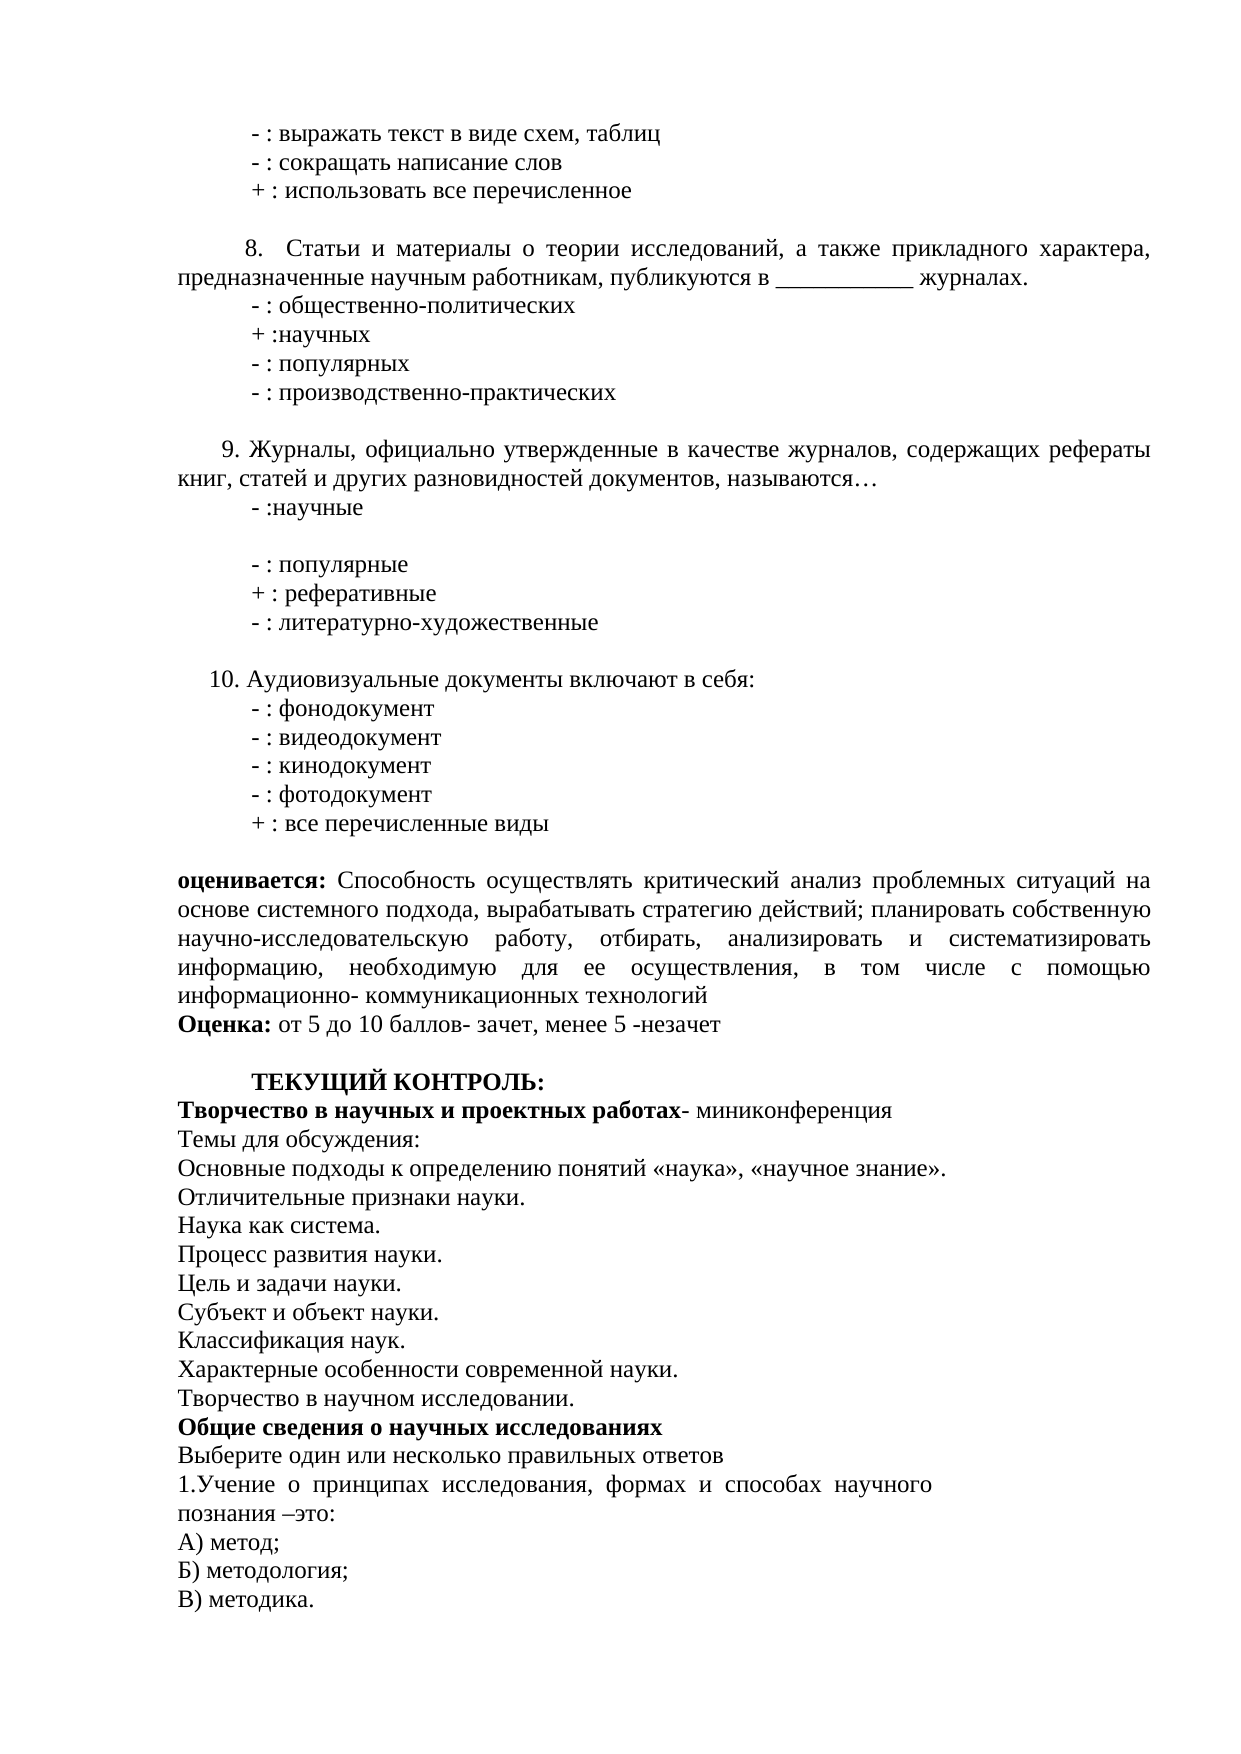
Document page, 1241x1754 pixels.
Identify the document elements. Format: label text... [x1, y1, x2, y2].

text Отличительные признаки науки. [177, 1182, 1152, 1211]
text - : видеодокумент [177, 722, 1152, 751]
text - : производственно-практических [177, 377, 1152, 406]
text А) метод; [177, 1527, 1152, 1556]
text - : кинодокумент [177, 751, 1152, 779]
text В) методика. [177, 1584, 1152, 1613]
text ТЕКУЩИЙ КОНТРОЛЬ: [177, 1067, 1152, 1096]
text Классификация наук. [177, 1326, 1152, 1354]
text - : фонодокумент [177, 693, 1152, 722]
text Оценка: от 5 до 10 баллов- зачет, менее 5 -незачет [177, 1009, 1152, 1038]
text - : общественно-политических [177, 291, 1152, 319]
text Основные подходы к определению понятий «наука», «научное знание». [177, 1153, 1152, 1182]
text оценивается: Способность осуществлять критический анализ проблемных ситуаций на основе системного подхода, вырабатывать стратегию действий; планировать собственную научно-исследовательскую работу, отбирать, анализировать и систематизировать информацию, необходимую для ее осуществления, в том числе с помощью информационно- коммуникационных технологий [177, 866, 1152, 1009]
text 1.Учение о принципах исследования, формах и способах научного [177, 1469, 1152, 1498]
text + :научных [177, 319, 1152, 348]
text Творчество в научном исследовании. [177, 1383, 1152, 1412]
text 9. Журналы, официально утвержденные в качестве журналов, содержащих рефераты книг, статей и других разновидностей документов, называются… [177, 434, 1152, 492]
text - : популярные [177, 549, 1152, 578]
text + : все перечисленные виды [177, 808, 1152, 837]
text Субъект и объект науки. [177, 1297, 1152, 1326]
text + : реферативные [177, 578, 1152, 607]
text Б) методология; [177, 1556, 1152, 1584]
text 8. Статьи и материалы о теории исследований, а также прикладного характера, предназначенные научным работникам, публикуются в ___________ журналах. [177, 233, 1152, 291]
text 10. Аудиовизуальные документы включают в себя: [177, 664, 1152, 693]
text - : популярных [177, 348, 1152, 377]
text - : сокращать написание слов [177, 147, 1152, 176]
text Процесс развития науки. [177, 1239, 1152, 1268]
text познания –это: [177, 1498, 1152, 1527]
text Наука как система. [177, 1211, 1152, 1239]
text Цель и задачи науки. [177, 1268, 1152, 1297]
text Характерные особенности современной науки. [177, 1354, 1152, 1383]
text Выберите один или несколько правильных ответов [177, 1441, 1152, 1469]
text + : использовать все перечисленное [177, 176, 1152, 204]
text Темы для обсуждения: [177, 1124, 1152, 1153]
text - : литературно-художественные [177, 607, 1152, 636]
text - : выражать текст в виде схем, таблиц [177, 118, 1152, 147]
text - : фотодокумент [177, 779, 1152, 808]
text - :научные [177, 492, 1152, 521]
text Творчество в научных и проектных работах- миниконференция [177, 1096, 1152, 1124]
text Общие сведения о научных исследованиях [177, 1412, 1152, 1441]
